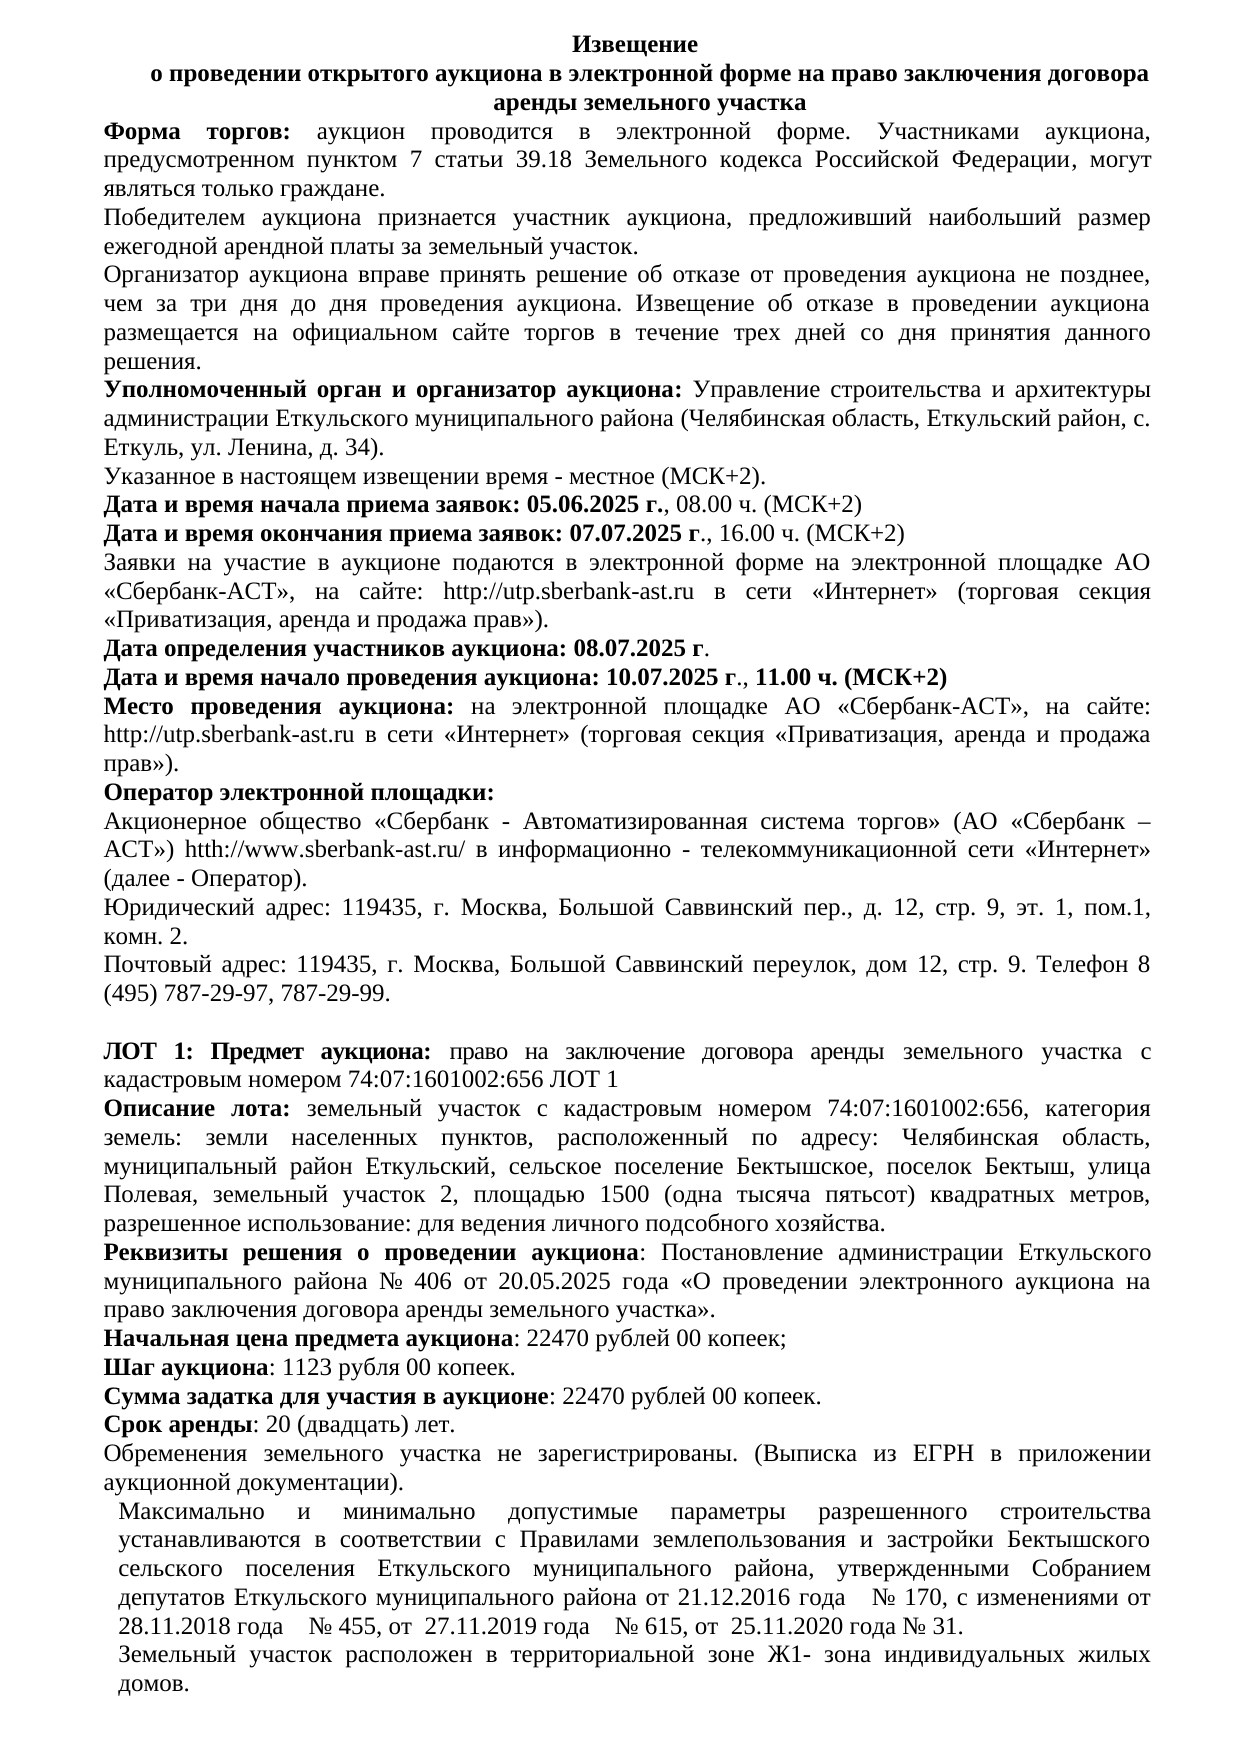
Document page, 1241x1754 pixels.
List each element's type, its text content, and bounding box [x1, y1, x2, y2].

text Срок аренды: 20 (двадцать) лет. [103, 1409, 1152, 1438]
text Обременения земельного участка не зарегистрированы. (Выписка из ЕГРН в приложении аукционной документации). [103, 1438, 1152, 1496]
text Сумма задатка для участия в аукционе: 22470 рублей 00 копеек. [103, 1381, 1152, 1409]
text Уполномоченный орган и организатор аукциона: Управление строительства и архитектуры администрации Еткульского муниципального района (Челябинская область, Еткульский район, с. Еткуль, ул. Ленина, д. 34). [103, 374, 1152, 461]
text Извещение [118, 29, 1152, 58]
text Победителем аукциона признается участник аукциона, предложивший наибольший размер ежегодной арендной платы за земельный участок. [103, 202, 1152, 259]
text Описание лота: земельный участок с кадастровым номером 74:07:1601002:656, категория земель: земли населенных пунктов, расположенный по адресу: Челябинская область, муниципальный район Еткульский, сельское поселение Бектышское, поселок Бектыш, улица Полевая, земельный участок 2, площадью 1500 (одна тысяча пятьсот) квадратных метров, разрешенное использование: для ведения личного подсобного хозяйства. [103, 1093, 1152, 1237]
text Дата и время начало проведения аукциона: 10.07.2025 г., 11.00 ч. (МСК+2) [103, 662, 1152, 691]
text Организатор аукциона вправе принять решение об отказе от проведения аукциона не позднее, чем за три дня до дня проведения аукциона. Извещение об отказе в проведении аукциона размещается на официальном сайте торгов в течение трех дней со дня принятия данного решения. [103, 259, 1152, 374]
text Дата и время начала приема заявок: 05.06.2025 г., 08.00 ч. (МСК+2) [103, 489, 1152, 518]
text Почтовый адрес: 119435, г. Москва, Большой Саввинский переулок, дом 12, стр. 9. Телефон 8 (495) 787-29-97, 787-29-99. [103, 949, 1152, 1007]
text Дата определения участников аукциона: 08.07.2025 г. [103, 633, 1152, 662]
text о проведении открытого аукциона в электронной форме на право заключения договора аренды земельного участка [148, 58, 1152, 116]
text Начальная цена предмета аукциона: 22470 рублей 00 копеек; [103, 1323, 1152, 1352]
text Место проведения аукциона: на электронной площадке АО «Сбербанк-АСТ», на сайте: http://utp.sberbank-ast.ru в сети «Интернет» (торговая секция «Приватизация, аренда и продажа прав»). [103, 691, 1152, 777]
text Заявки на участие в аукционе подаются в электронной форме на электронной площадке АО «Сбербанк-АСТ», на сайте: http://utp.sberbank-ast.ru в сети «Интернет» (торговая секция «Приватизация, аренда и продажа прав»). [103, 547, 1152, 633]
text Указанное в настоящем извещении время - местное (МСК+2). [103, 461, 1152, 489]
text Максимально и минимально допустимые параметры разрешенного строительства устанавливаются в соответствии с Правилами землепользования и застройки Бектышского сельского поселения Еткульского муниципального района, утвержденными Собранием депутатов Еткульского муниципального района от 21.12.2016 года № 170, с изменениями от 28.11.2018 года № 455, от 27.11.2019 года № 615, от 25.11.2020 года № 31. [118, 1496, 1152, 1639]
text Реквизиты решения о проведении аукциона: Постановление администрации Еткульского муниципального района № 406 от 20.05.2025 года «О проведении электронного аукциона на право заключения договора аренды земельного участка». [103, 1237, 1152, 1323]
text ЛОТ 1: Предмет аукциона: право на заключение договора аренды земельного участка с кадастровым номером 74:07:1601002:656 ЛОТ 1 [103, 1036, 1152, 1093]
text Оператор электронной площадки: [103, 777, 1152, 806]
text Акционерное общество «Сбербанк - Автоматизированная система торгов» (АО «Сбербанк – АСТ») htth://www.sberbank-ast.ru/ в информационно - телекоммуникационной сети «Интернет» (далее - Оператор). [103, 806, 1152, 892]
text Форма торгов: аукцион проводится в электронной форме. Участниками аукциона, предусмотренном пунктом 7 статьи 39.18 Земельного кодекса Российской Федерации, могут являться только граждане. [103, 116, 1152, 202]
text Юридический адрес: 119435, г. Москва, Большой Саввинский пер., д. 12, стр. 9, эт. 1, пом.1, комн. 2. [103, 892, 1152, 949]
text Шаг аукциона: 1123 рубля 00 копеек. [103, 1352, 1152, 1381]
text Дата и время окончания приема заявок: 07.07.2025 г., 16.00 ч. (МСК+2) [103, 518, 1152, 547]
text Земельный участок расположен в территориальной зоне Ж1- зона индивидуальных жилых домов. [118, 1639, 1152, 1697]
